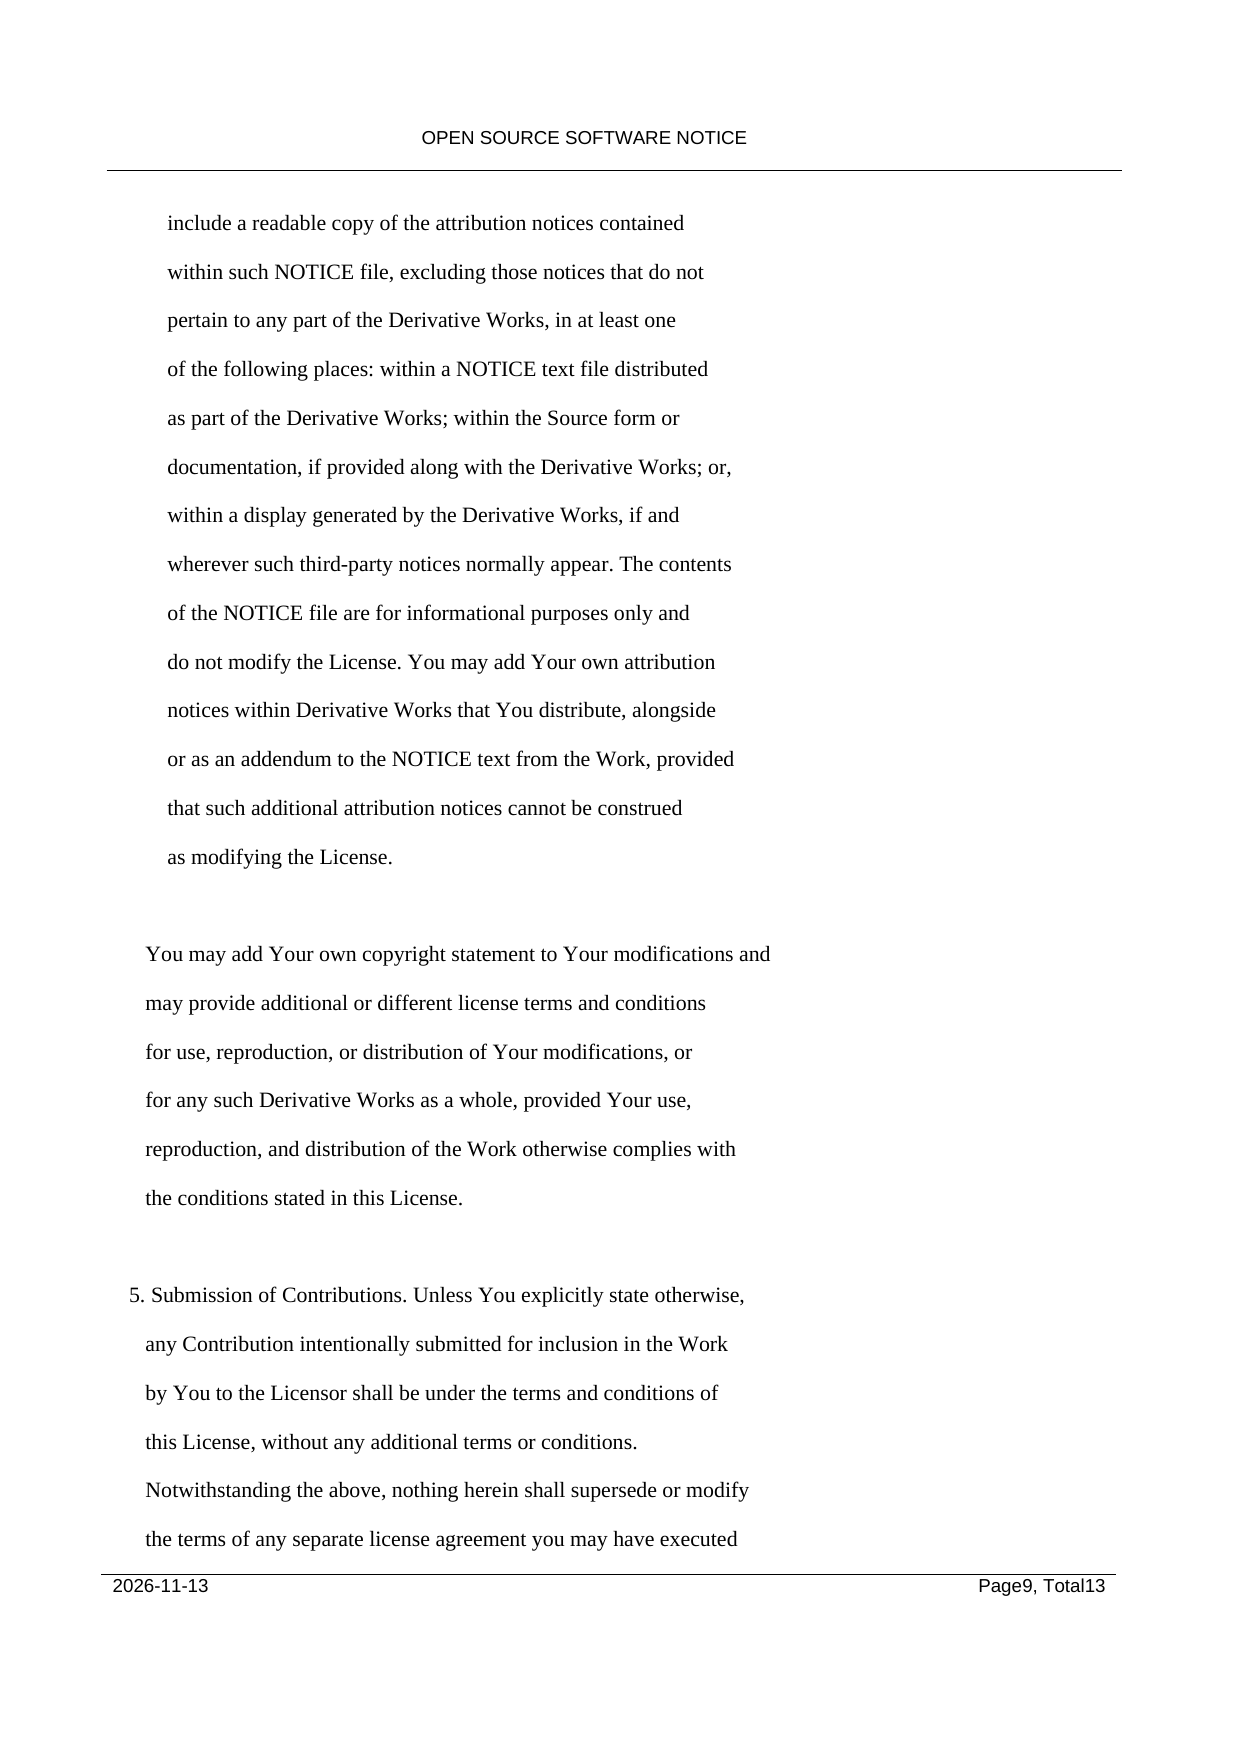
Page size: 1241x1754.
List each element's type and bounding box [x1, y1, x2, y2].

text [112, 206, 1128, 1555]
